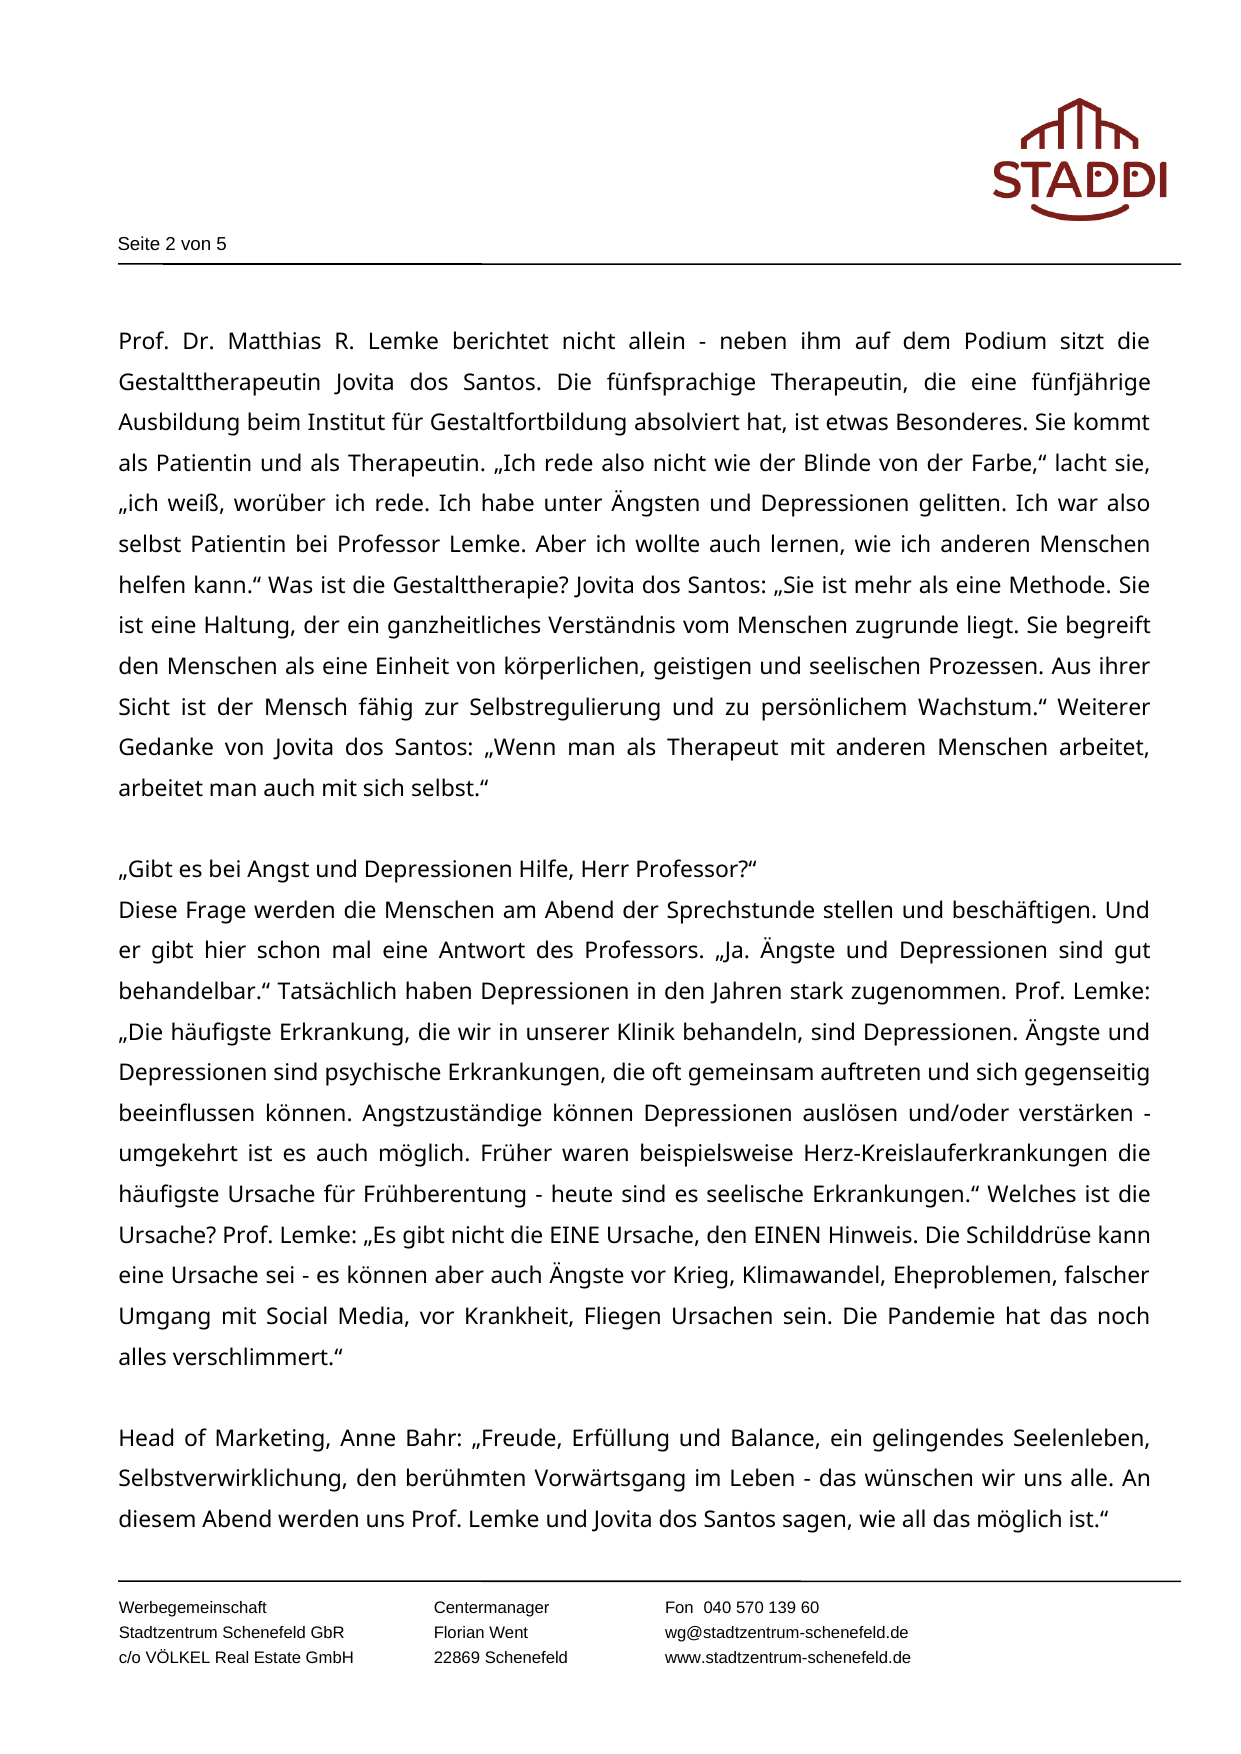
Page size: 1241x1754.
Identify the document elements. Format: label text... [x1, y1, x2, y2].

text Diese Frage werden die Menschen am Abend der Sprechstunde stellen und beschäftigen. Und er gibt hier schon mal eine Antwort des Professors. „Ja. Ängste und Depressionen sind gut behandelbar.“ Tatsächlich haben Depressionen in den Jahren stark zugenommen. Prof. Lemke: „Die häufigste Erkrankung, die wir in unserer Klinik behandeln, sind Depressionen. Ängste und Depressionen sind psychische Erkrankungen, die oft gemeinsam auftreten und sich gegenseitig beeinflussen können. Angstzuständige können Depressionen auslösen und/oder verstärken - umgekehrt ist es auch möglich. Früher waren beispielsweise Herz-Kreislauferkrankungen die häufigste Ursache für Frühberentung - heute sind es seelische Erkrankungen.“ Welches ist die Ursache? Prof. Lemke: „Es gibt nicht die EINE Ursache, den EINEN Hinweis. Die Schilddrüse kann eine Ursache sei - es können aber auch Ängste vor Krieg, Klimawandel, Eheproblemen, falscher Umgang mit Social Media, vor Krankheit, Fliegen Ursachen sein. Die Pandemie hat das noch alles verschlimmert.“ [118, 894, 1152, 1372]
text „Gibt es bei Angst und Depressionen Hilfe, Herr Professor?“ [118, 853, 1152, 884]
text Prof. Dr. Matthias R. Lemke berichtet nicht allein - neben ihm auf dem Podium sitzt die Gestalttherapeutin Jovita dos Santos. Die fünfsprachige Therapeutin, die eine fünfjährige Ausbildung beim Institut für Gestaltfortbildung absolviert hat, ist etwas Besonderes. Sie kommt als Patientin und als Therapeutin. „Ich rede also nicht wie der Blinde von der Farbe,“ lacht sie, „ich weiß, worüber ich rede. Ich habe unter Ängsten und Depressionen gelitten. Ich war also selbst Patientin bei Professor Lemke. Aber ich wollte auch lernen, wie ich anderen Menschen helfen kann.“ Was ist die Gestalttherapie? Jovita dos Santos: „Sie ist mehr als eine Methode. Sie ist eine Haltung, der ein ganzheitliches Verständnis vom Menschen zugrunde liegt. Sie begreift den Menschen als eine Einheit von körperlichen, geistigen und seelischen Prozessen. Aus ihrer Sicht ist der Mensch fähig zur Selbstregulierung und zu persönlichem Wachstum.“ Weiterer Gedanke von Jovita dos Santos: „Wenn man als Therapeut mit anderen Menschen arbeitet, arbeitet man auch mit sich selbst.“ [118, 325, 1152, 803]
text Head of Marketing, Anne Bahr: „Freude, Erfüllung und Balance, ein gelingendes Seelenleben, Selbstverwirklichung, den berühmten Vorwärtsgang im Leben - das wünschen wir uns alle. An diesem Abend werden uns Prof. Lemke und Jovita dos Santos sagen, wie all das möglich ist.“ [118, 1422, 1152, 1534]
picture [964, 81, 1197, 244]
